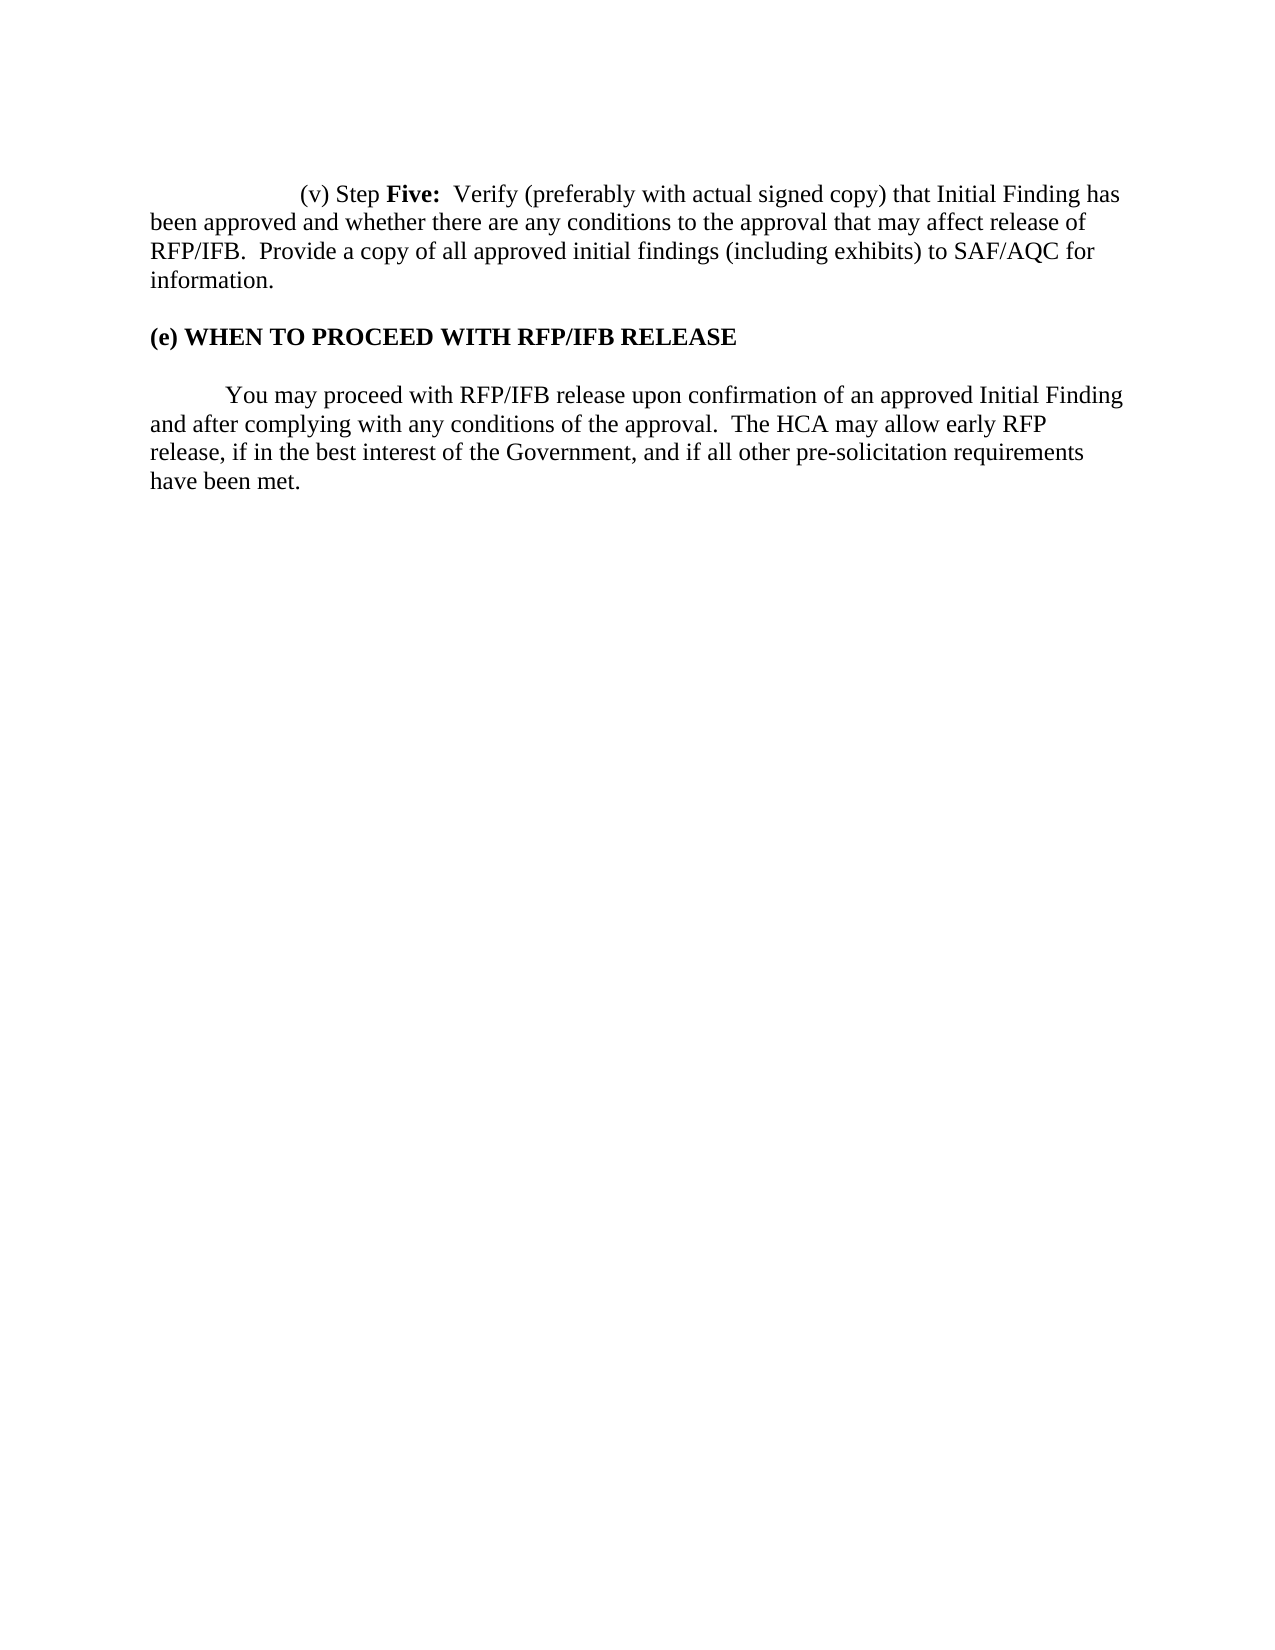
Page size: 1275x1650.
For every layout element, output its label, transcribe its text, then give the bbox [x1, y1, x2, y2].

list You may proceed with RFP/IFB release upon confirmation of an approved Initial Finding and after complying with any conditions of the approval. The HCA may allow early RFP release, if in the best interest of the Government, and if all other pre-solicitation requirements have been met. [150, 380, 1125, 495]
list (v) Step Five: Verify (preferably with actual signed copy) that Initial Finding has been approved and whether there are any conditions to the approval that may affect release of RFP/IFB. Provide a copy of all approved initial findings (including exhibits) to SAF/AQC for information. [150, 179, 1125, 294]
list (e) WHEN TO PROCEED WITH RFP/IFB RELEASE [150, 322, 1125, 351]
